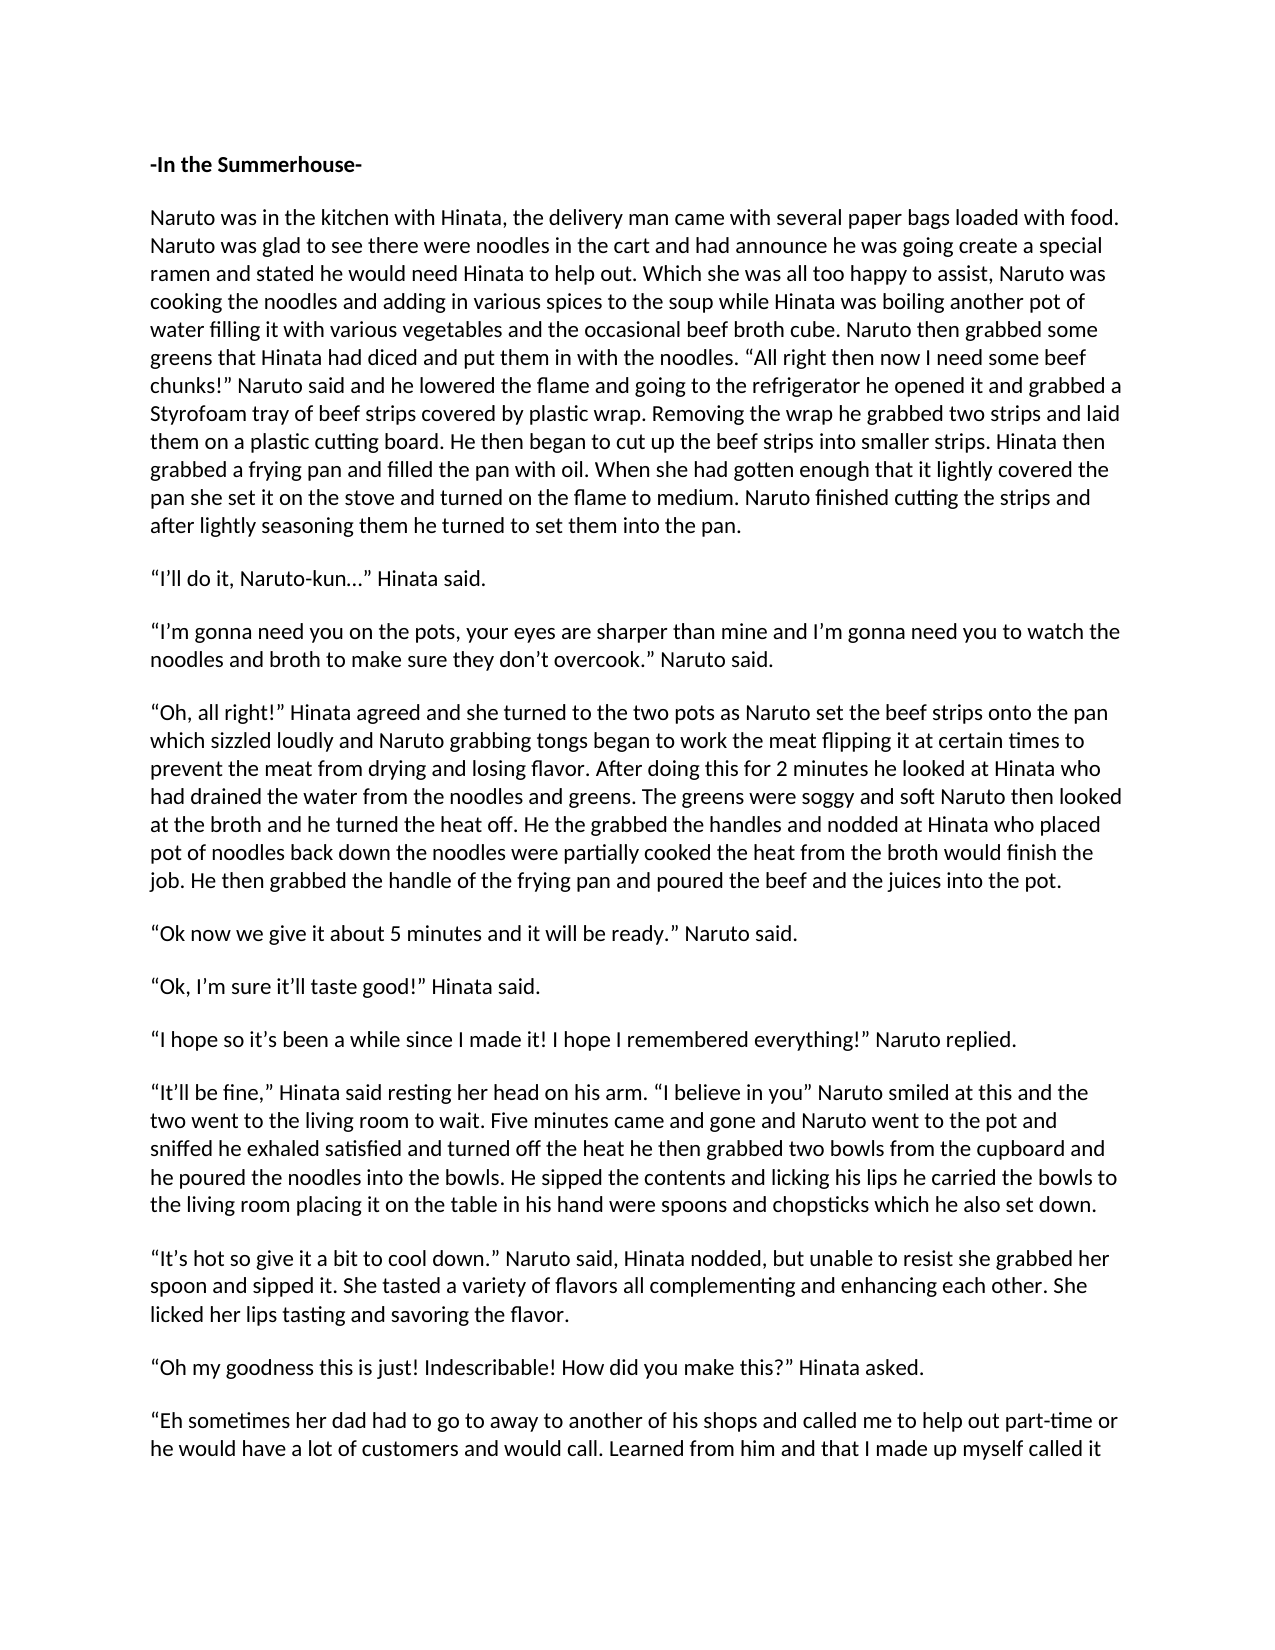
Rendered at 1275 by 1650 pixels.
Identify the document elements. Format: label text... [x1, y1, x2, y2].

text “Ok, I’m sure it’ll taste good!” Hinata said. [150, 972, 1125, 1001]
text “I’ll do it, Naruto-kun…” Hinata said. [150, 564, 1125, 592]
text “It’s hot so give it a bit to cool down.” Naruto said, Hinata nodded, but unable to resist she grabbed her spoon and sipped it. She tasted a variety of flavors all complementing and enhancing each other. She licked her lips tasting and savoring the flavor. [150, 1244, 1125, 1328]
text “I’m gonna need you on the pots, your eyes are sharper than mine and I’m gonna need you to watch the noodles and broth to make sure they don’t overcook.” Naruto said. [150, 617, 1125, 673]
text “It’ll be fine,” Hinata said resting her head on his arm. “I believe in you” Naruto smiled at this and the two went to the living room to wait. Five minutes came and gone and Naruto went to the pot and sniffed he exhaled satisfied and turned off the heat he then grabbed two bowls from the cupboard and he poured the noodles into the bowls. He sipped the contents and licking his lips he carried the bowls to the living room placing it on the table in his hand were spoons and chopsticks which he also set down. [150, 1078, 1125, 1219]
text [150, 1406, 1125, 1462]
text “Oh my goodness this is just! Indescribable! How did you make this?” Hinata asked. [150, 1353, 1125, 1381]
text Naruto was in the kitchen with Hinata, the delivery man came with several paper bags loaded with food. Naruto was glad to see there were noodles in the cart and had announce he was going create a special ramen and stated he would need Hinata to help out. Which she was all too happy to assist, Naruto was cooking the noodles and adding in various spices to the soup while Hinata was boiling another pot of water filling it with various vegetables and the occasional beef broth cube. Naruto then grabbed some greens that Hinata had diced and put them in with the noodles. “All right then now I need some beef chunks!” Naruto said and he lowered the flame and going to the refrigerator he opened it and grabbed a Styrofoam tray of beef strips covered by plastic wrap. Removing the wrap he grabbed two strips and laid them on a plastic cutting board. He then began to cut up the beef strips into smaller strips. Hinata then grabbed a frying pan and filled the pan with oil. When she had gotten enough that it lightly covered the pan she set it on the stove and turned on the flame to medium. Naruto finished cutting the strips and after lightly seasoning them he turned to set them into the pan. [150, 203, 1125, 539]
text -In the Summerhouse- [150, 150, 1125, 178]
text “Ok now we give it about 5 minutes and it will be ready.” Naruto said. [150, 919, 1125, 947]
text “Oh, all right!” Hinata agreed and she turned to the two pots as Naruto set the beef strips onto the pan which sizzled loudly and Naruto grabbing tongs began to work the meat flipping it at certain times to prevent the meat from drying and losing flavor. After doing this for 2 minutes he looked at Hinata who had drained the water from the noodles and greens. The greens were soggy and soft Naruto then looked at the broth and he turned the heat off. He the grabbed the handles and nodded at Hinata who placed pot of noodles back down the noodles were partially cooked the heat from the broth would finish the job. He then grabbed the handle of the frying pan and poured the beef and the juices into the pot. [150, 698, 1125, 894]
text “I hope so it’s been a while since I made it! I hope I remembered everything!” Naruto replied. [150, 1026, 1125, 1053]
